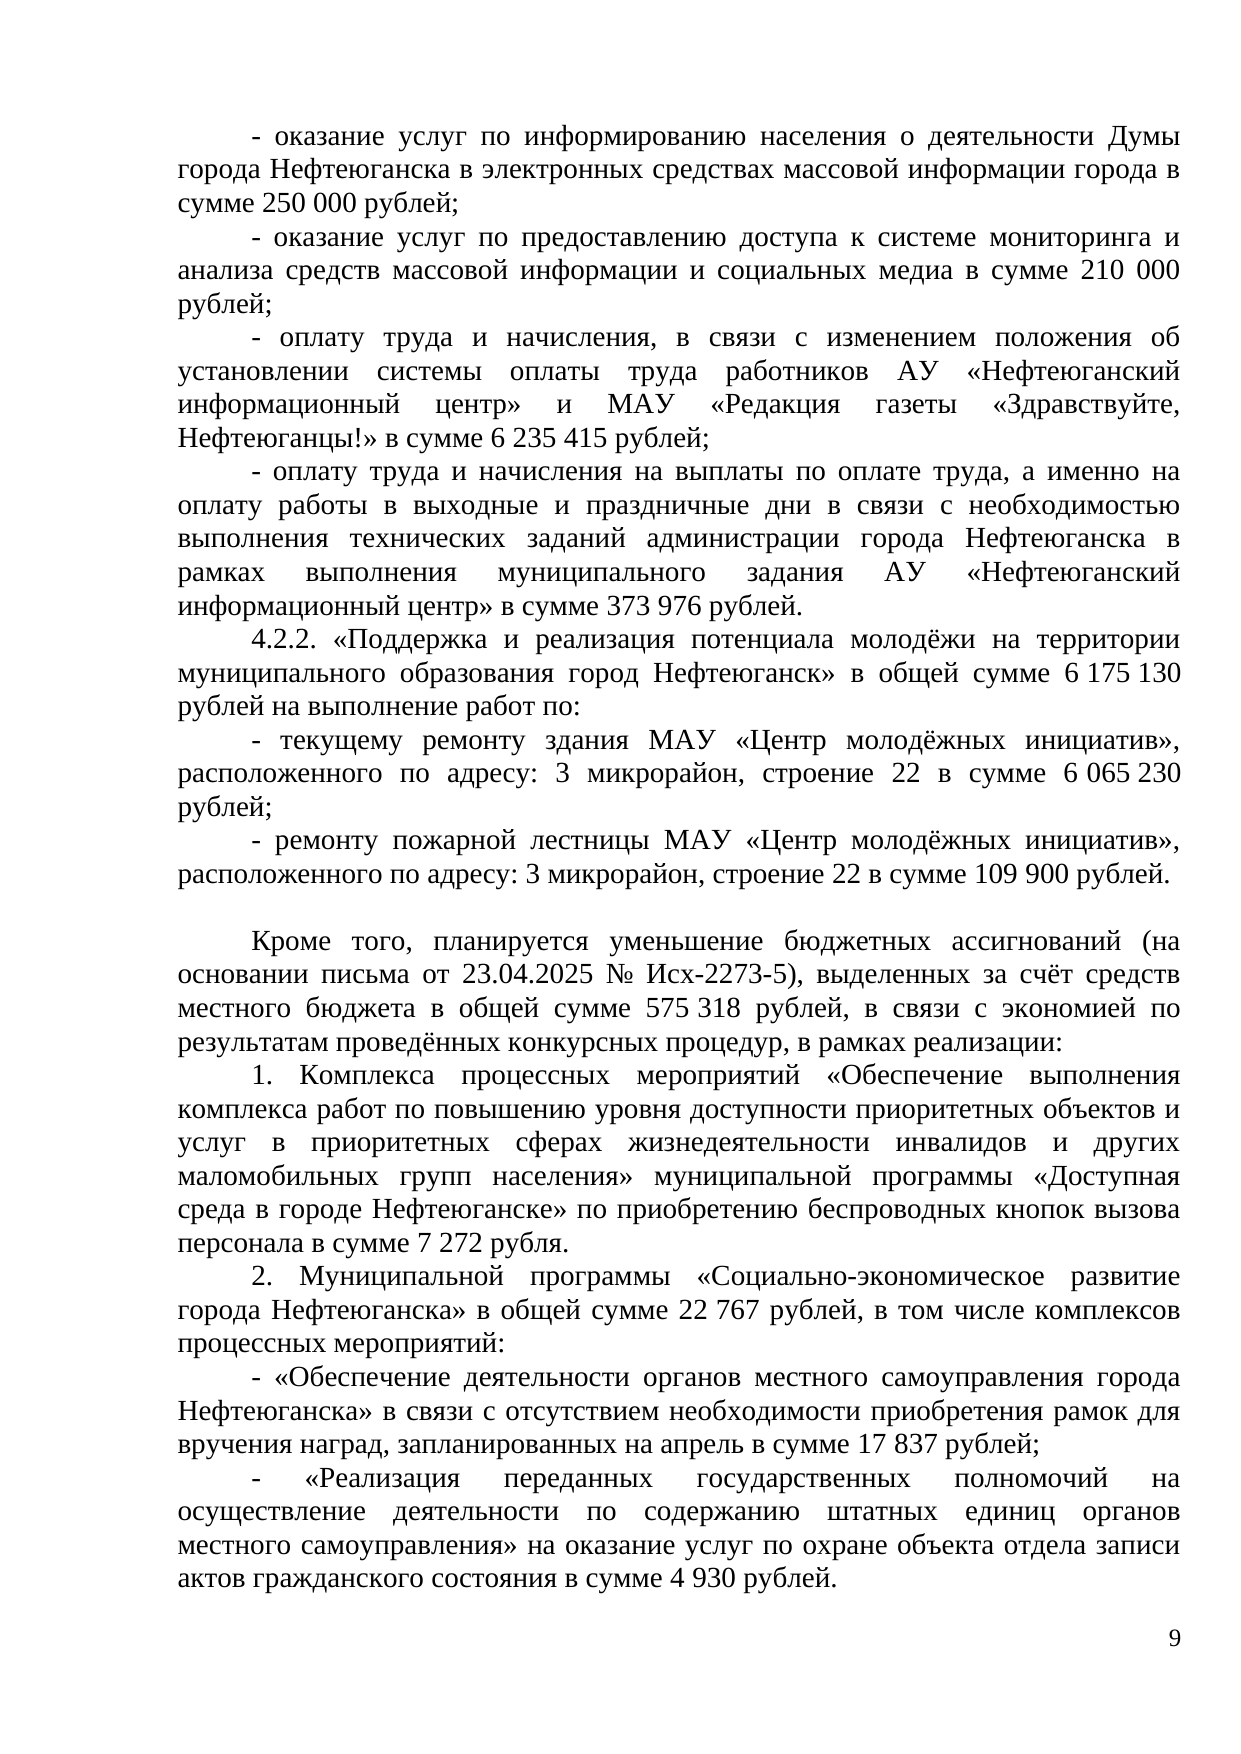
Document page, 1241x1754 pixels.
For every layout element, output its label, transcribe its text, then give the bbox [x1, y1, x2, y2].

text - оказание услуг по предоставлению доступа к системе мониторинга и анализа средств массовой информации и социальных медиа в сумме 210 000 рублей; [177, 219, 1181, 319]
text 1. Комплекса процессных мероприятий «Обеспечение выполнения комплекса работ по повышению уровня доступности приоритетных объектов и услуг в приоритетных сферах жизнедеятельности инвалидов и других маломобильных групп населения» муниципальной программы «Доступная среда в городе Нефтеюганске» по приобретению беспроводных кнопок вызова персонала в сумме 7 272 рубля. [177, 1057, 1181, 1258]
text Кроме того, планируется уменьшение бюджетных ассигнований (на основании письма от 23.04.2025 № Исх-2273-5), выделенных за счёт средств местного бюджета в общей сумме 575 318 рублей, в связи с экономией по результатам проведённых конкурсных процедур, в рамках реализации: [177, 923, 1181, 1057]
text - оплату труда и начисления на выплаты по оплате труда, а именно на оплату работы в выходные и праздничные дни в связи с необходимостью выполнения технических заданий администрации города Нефтеюганска в рамках выполнения муниципального задания АУ «Нефтеюганский информационный центр» в сумме 373 976 рублей. [177, 453, 1181, 621]
text 4.2.2. «Поддержка и реализация потенциала молодёжи на территории муниципального образования город Нефтеюганск» в общей сумме 6 175 130 рублей на выполнение работ по: [177, 621, 1181, 722]
text - «Обеспечение деятельности органов местного самоуправления города Нефтеюганска» в связи с отсутствием необходимости приобретения рамок для вручения наград, запланированных на апрель в сумме 17 837 рублей; [177, 1359, 1181, 1460]
text 2. Муниципальной программы «Социально-экономическое развитие города Нефтеюганска» в общей сумме 22 767 рублей, в том числе комплексов процессных мероприятий: [177, 1258, 1181, 1359]
text - ремонту пожарной лестницы МАУ «Центр молодёжных инициатив», расположенного по адресу: 3 микрорайон, строение 22 в сумме 109 900 рублей. [177, 822, 1181, 889]
text - оказание услуг по информированию населения о деятельности Думы города Нефтеюганска в электронных средствах массовой информации города в сумме 250 000 рублей; [177, 118, 1181, 219]
text - «Реализация переданных государственных полномочий на осуществление деятельности по содержанию штатных единиц органов местного самоуправления» на оказание услуг по охране объекта отдела записи актов гражданского состояния в сумме 4 930 рублей. [177, 1460, 1181, 1594]
text - текущему ремонту здания МАУ «Центр молодёжных инициатив», расположенного по адресу: 3 микрорайон, строение 22 в сумме 6 065 230 рублей; [177, 722, 1181, 822]
text - оплату труда и начисления, в связи с изменением положения об установлении системы оплаты труда работников АУ «Нефтеюганский информационный центр» и МАУ «Редакция газеты «Здравствуйте, Нефтеюганцы!» в сумме 6 235 415 рублей; [177, 319, 1181, 453]
